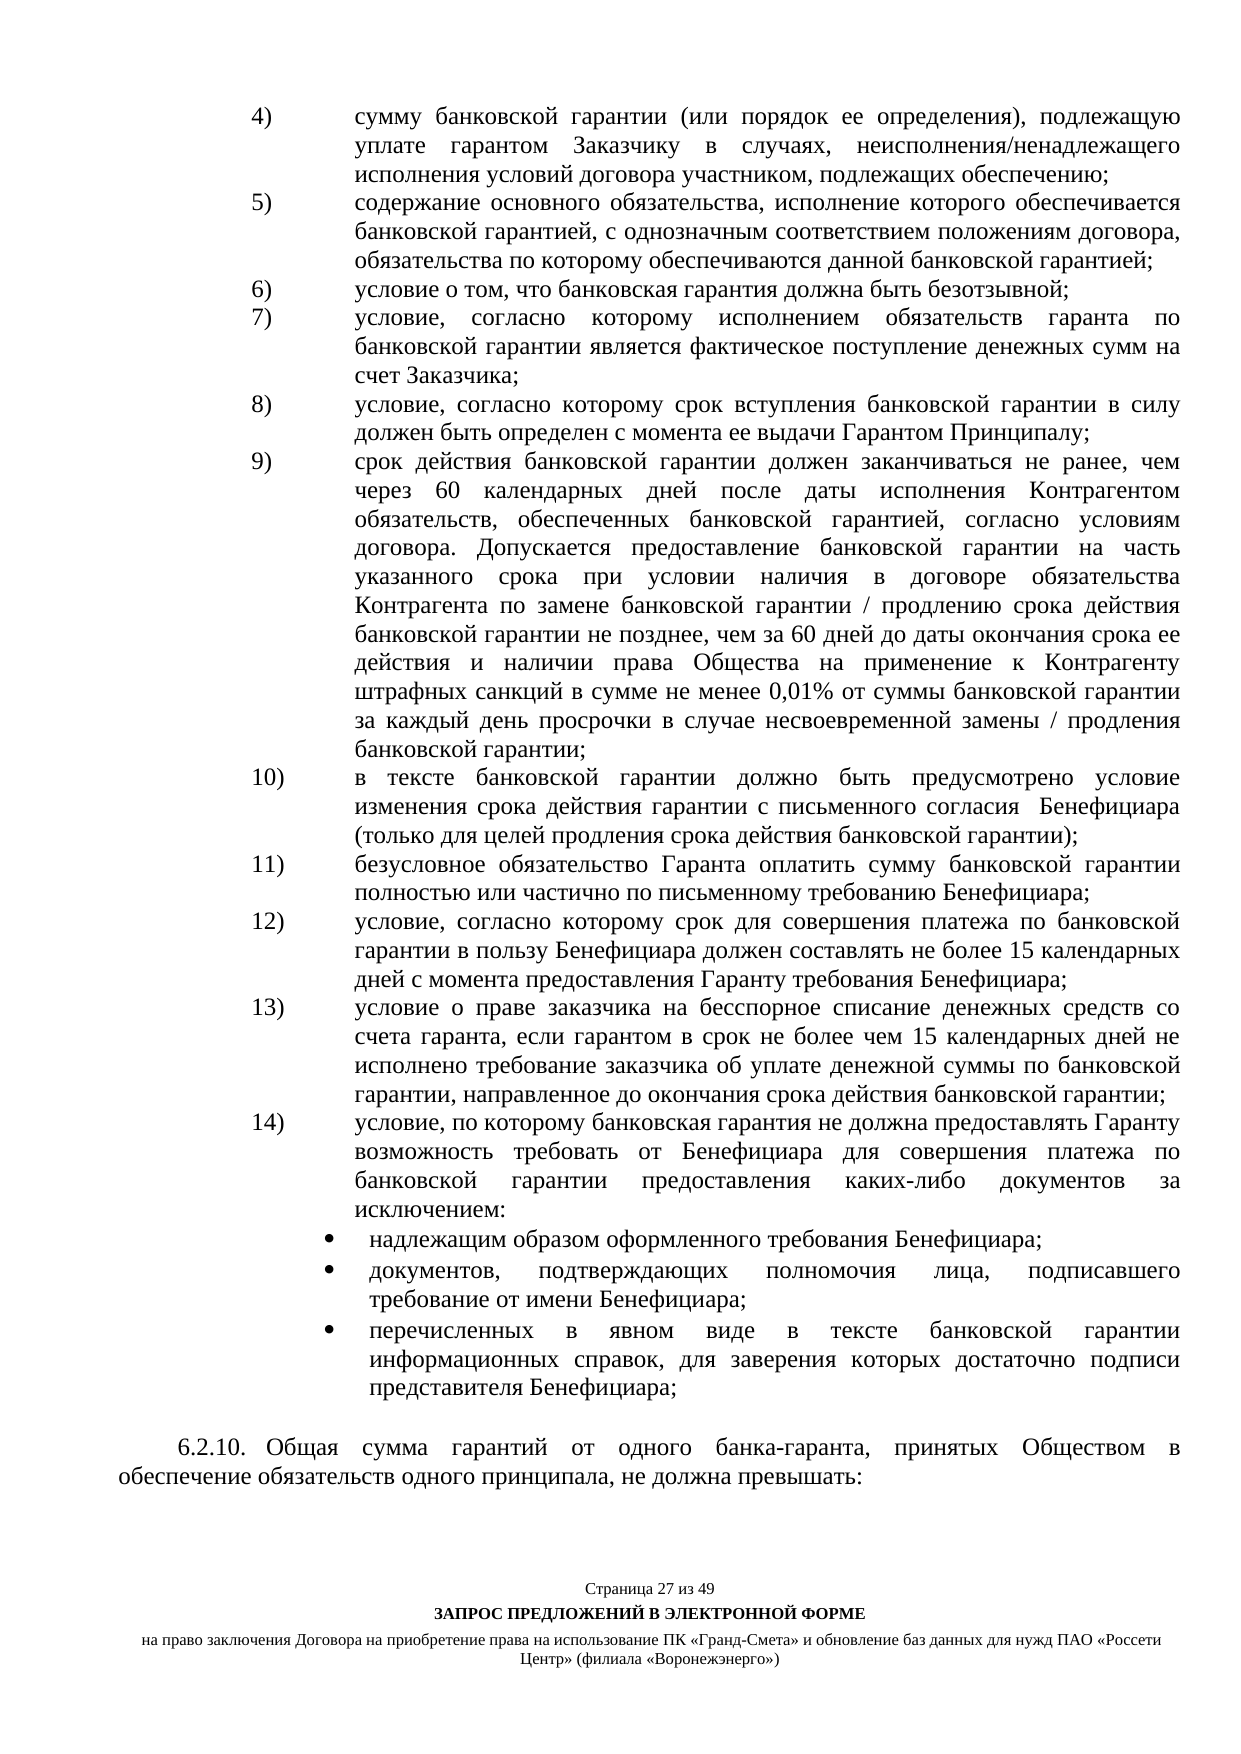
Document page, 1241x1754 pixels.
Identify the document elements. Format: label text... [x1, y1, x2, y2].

list условие, согласно которому срок вступления банковской гарантии в силу должен быть определен с момента ее выдачи Гарантом Принципалу; [251, 389, 1181, 446]
list содержание основного обязательства, исполнение которого обеспечивается банковской гарантией, с однозначным соответствием положениям договора, обязательства по которому обеспечиваются данной банковской гарантией; [251, 187, 1181, 274]
list срок действия банковской гарантии должен заканчиваться не ранее, чем через 60 календарных дней после даты исполнения Контрагентом обязательств, обеспеченных банковской гарантией, согласно условиям договора. Допускается предоставление банковской гарантии на часть указанного срока при условии наличия в договоре обязательства Контрагента по замене банковской гарантии / продлению срока действия банковской гарантии не позднее, чем за 60 дней до даты окончания срока ее действия и наличии права Общества на применение к Контрагенту штрафных санкций в сумме не менее 0,01% от суммы банковской гарантии за каждый день просрочки в случае несвоевременной замены / продления банковской гарантии; [251, 446, 1181, 762]
list условие о том, что банковская гарантия должна быть безотзывной; [251, 274, 1181, 302]
list безусловное обязательство Гаранта оплатить сумму банковской гарантии полностью или частично по письменному требованию Бенефициара; [251, 849, 1181, 906]
subtitle Общая сумма гарантий от одного банка-гаранта, принятых Обществом в обеспечение обязательств одного принципала, не должна превышать: [118, 1432, 1181, 1489]
list условие о праве заказчика на бесспорное списание денежных средств со счета гаранта, если гарантом в срок не более чем 15 календарных дней не исполнено требование заказчика об уплате денежной суммы по банковской гарантии, направленное до окончания срока действия банковской гарантии; [251, 992, 1181, 1107]
list условие, по которому банковская гарантия не должна предоставлять Гаранту возможность требовать от Бенефициара для совершения платежа по банковской гарантии предоставления каких-либо документов за исключением: [251, 1107, 1181, 1222]
list в тексте банковской гарантии должно быть предусмотрено условие изменения срока действия гарантии с письменного согласия Бенефициара (только для целей продления срока действия банковской гарантии); [251, 762, 1181, 849]
list условие, согласно которому исполнением обязательств гаранта по банковской гарантии является фактическое поступление денежных сумм на счет Заказчика; [251, 302, 1181, 389]
list перечисленных в явном виде в тексте банковской гарантии информационных справок, для заверения которых достаточно подписи представителя Бенефициара; [325, 1315, 1181, 1401]
list сумму банковской гарантии (или порядок ее определения), подлежащую уплате гарантом Заказчику в случаях, неисполнения/ненадлежащего исполнения условий договора участником, подлежащих обеспечению; [251, 101, 1181, 187]
list условие, согласно которому срок для совершения платежа по банковской гарантии в пользу Бенефициара должен составлять не более 15 календарных дней с момента предоставления Гаранту требования Бенефициара; [251, 906, 1181, 992]
list надлежащим образом оформленного требования Бенефициара; [325, 1224, 1181, 1253]
list документов, подтверждающих полномочия лица, подписавшего требование от имени Бенефициара; [325, 1255, 1181, 1313]
